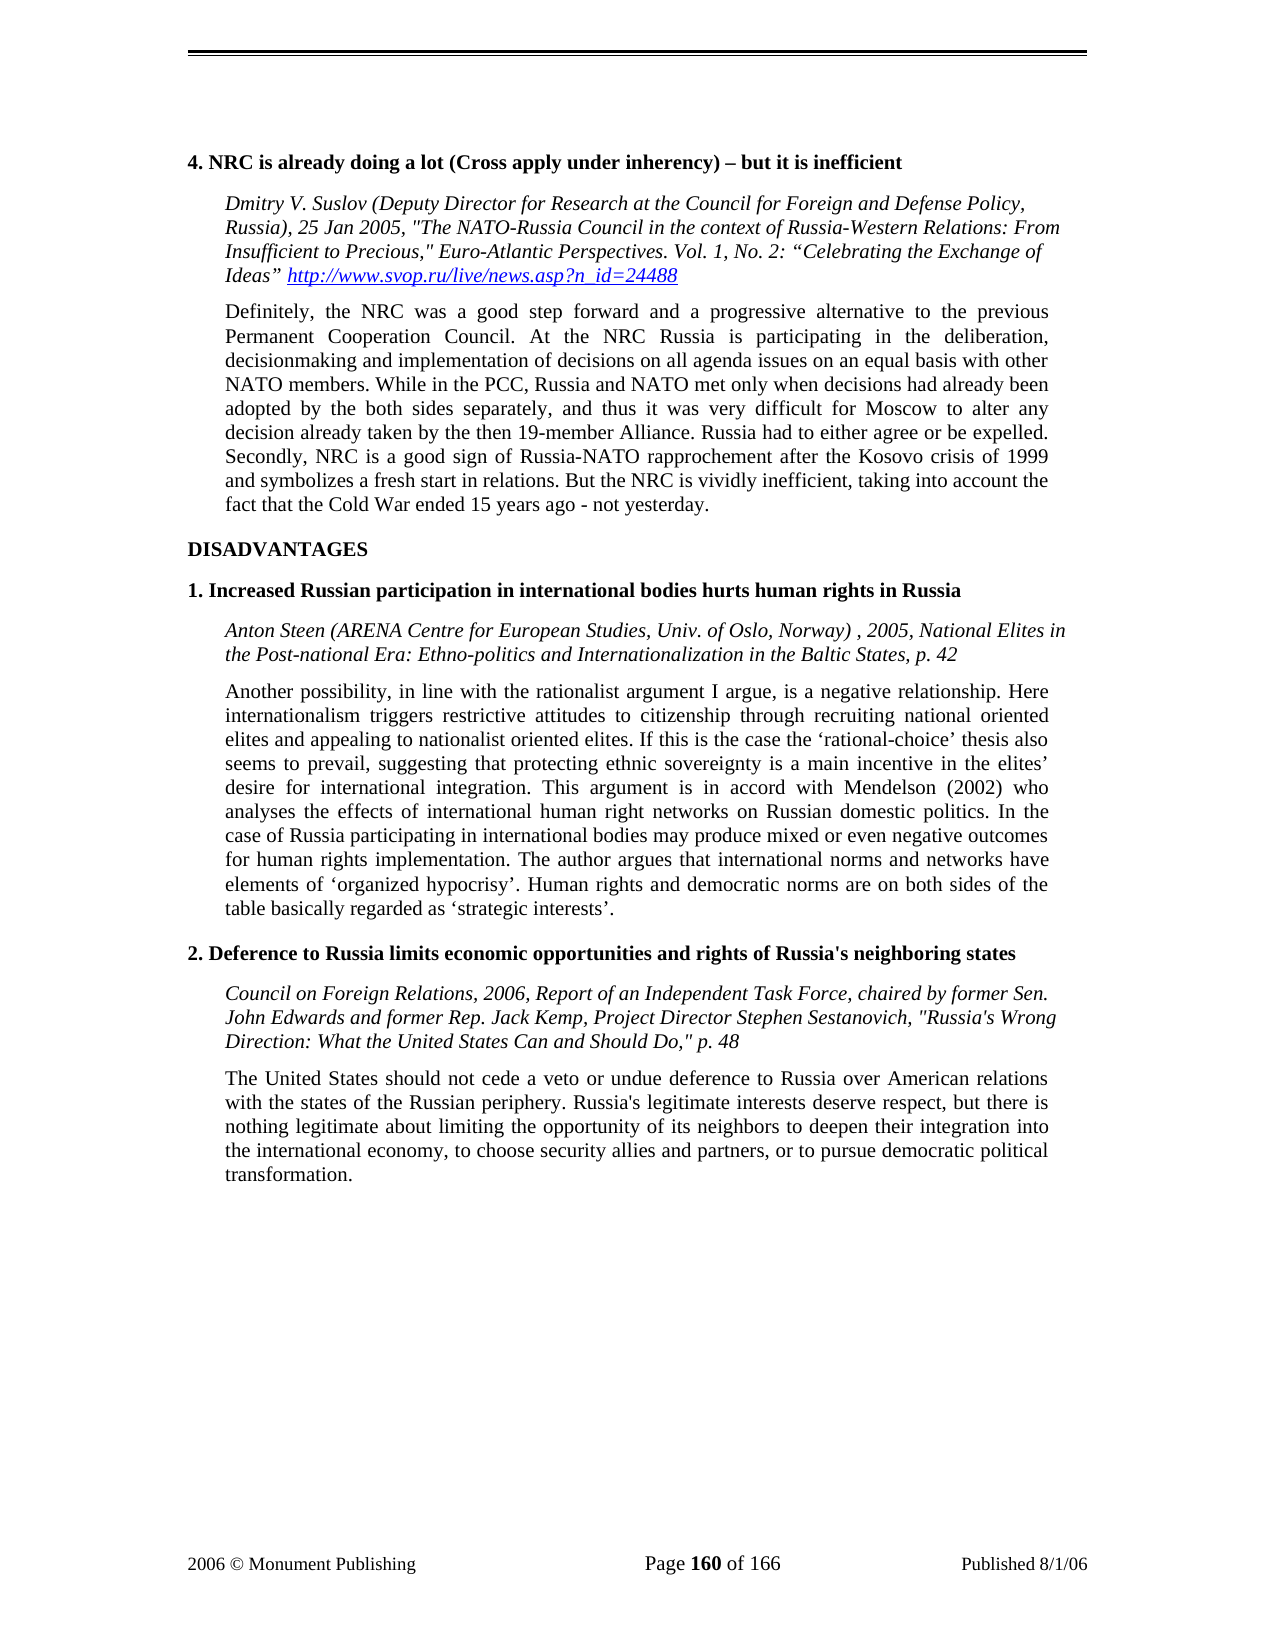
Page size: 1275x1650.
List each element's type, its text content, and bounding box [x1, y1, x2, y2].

text 1. Increased Russian participation in international bodies hurts human rights in Russia [187, 578, 1087, 602]
text Council on Foreign Relations, 2006, Report of an Independent Task Force, chaired by former Sen. John Edwards and former Rep. Jack Kemp, Project Director Stephen Sestanovich, "Russia's Wrong Direction: What the United States Can and Should Do," p. 48 [225, 981, 1087, 1053]
text 2. Deference to Russia limits economic opportunities and rights of Russia's neighboring states [187, 940, 1087, 964]
text Dmitry V. Suslov (Deputy Director for Research at the Council for Foreign and Defense Policy, Russia), 25 Jan 2005, "The NATO-Russia Council in the context of Russia-Western Relations: From Insufficient to Precious," Euro-Atlantic Perspectives. Vol. 1, No. 2: “Celebrating the Exchange of Ideas” http://www.svop.ru/live/news.asp?n_id=24488 [225, 191, 1087, 287]
text Anton Steen (ARENA Centre for European Studies, Univ. of Oslo, Norway) , 2005, National Elites in the Post-national Era: Ethno-politics and Internationalization in the Baltic States, p. 42 [225, 618, 1087, 666]
text 4. NRC is already doing a lot (Cross apply under inherency) – but it is inefficient [187, 150, 1087, 174]
text The United States should not cede a veto or undue deference to Russia over American relations with the states of the Russian periphery. Russia's legitimate interests deserve respect, but there is nothing legitimate about limiting the opportunity of its neighbors to deepen their integration into the international economy, to choose security allies and partners, or to pursue democratic political transformation. [225, 1066, 1050, 1186]
text Another possibility, in line with the rationalist argument I argue, is a negative relationship. Here internationalism triggers restrictive attitudes to citizenship through recruiting national oriented elites and appealing to nationalist oriented elites. If this is the case the ‘rational-choice’ thesis also seems to prevail, suggesting that protecting ethnic sovereignty is a main incentive in the elites’ desire for international integration. This argument is in accord with Mendelson (2002) who analyses the effects of international human right networks on Russian domestic politics. In the case of Russia participating in international bodies may produce mixed or even negative outcomes for human rights implementation. The author argues that international norms and networks have elements of ‘organized hypocrisy’. Human rights and democratic norms are on both sides of the table basically regarded as ‘strategic interests’. [225, 679, 1050, 919]
text DISADVANTAGES [187, 537, 1087, 561]
text Definitely, the NRC was a good step forward and a progressive alternative to the previous Permanent Cooperation Council. At the NRC Russia is participating in the deliberation, decisionmaking and implementation of decisions on all agenda issues on an equal basis with other NATO members. While in the PCC, Russia and NATO met only when decisions had already been adopted by the both sides separately, and thus it was very difficult for Moscow to alter any decision already taken by the then 19-member Alliance. Russia had to either agree or be expelled. Secondly, NRC is a good sign of Russia-NATO rapprochement after the Kosovo crisis of 1999 and symbolizes a fresh start in relations. But the NRC is vividly inefficient, taking into account the fact that the Cold War ended 15 years ago - not yesterday. [225, 299, 1050, 516]
